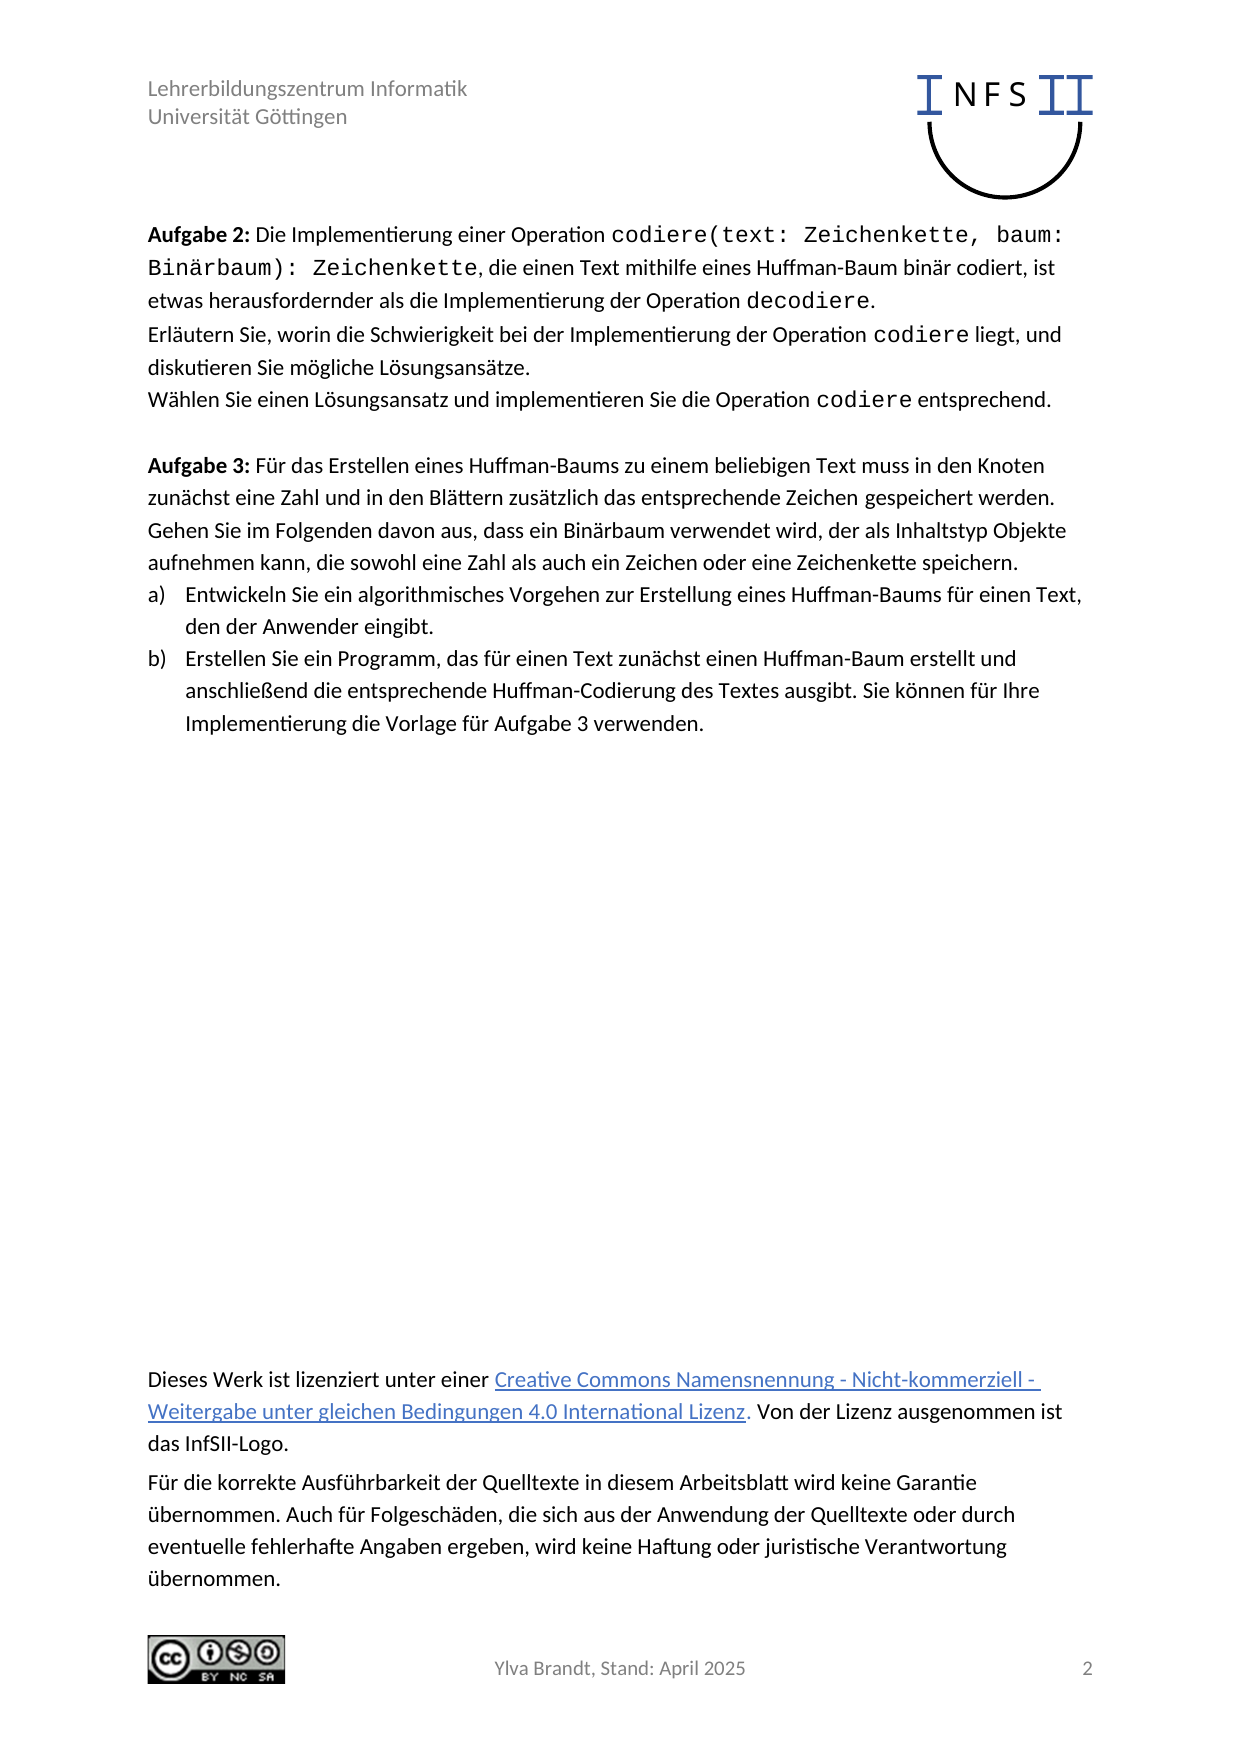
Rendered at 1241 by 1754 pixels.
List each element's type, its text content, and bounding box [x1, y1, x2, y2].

list Entwickeln Sie ein algorithmisches Vorgehen zur Erstellung eines Huffman-Baums für einen Text, den der Anwender eingibt. [148, 580, 1093, 640]
text Aufgabe 2: Die Implementierung einer Operation codiere(text: Zeichenkette, baum: Binärbaum): Zeichenkette, die einen Text mithilfe eines Huffman-Baum binär codiert, ist etwas herausfordernder als die Implementierung der Operation decodiere. [148, 220, 1093, 316]
text Für die korrekte Ausführbarkeit der Quelltexte in diesem Arbeitsblatt wird keine Garantie übernommen. Auch für Folgeschäden, die sich aus der Anwendung der Quelltexte oder durch eventuelle fehlerhafte Angaben ergeben, wird keine Haftung oder juristische Verantwortung übernommen. [148, 1468, 1093, 1592]
text Erläutern Sie, worin die Schwierigkeit bei der Implementierung der Operation codiere liegt, und diskutieren Sie mögliche Lösungsansätze. [148, 320, 1093, 381]
text Dieses Werk ist lizenziert unter einer Creative Commons Namensnennung - Nicht-kommerziell - Weitergabe unter gleichen Bedingungen 4.0 International Lizenz. Von der Lizenz ausgenommen ist das InfSII-Logo. [148, 1365, 1093, 1457]
list Erstellen Sie ein Programm, das für einen Text zunächst einen Huffman-Baum erstellt und anschließend die entsprechende Huffman-Codierung des Textes ausgibt. Sie können für Ihre Implementierung die Vorlage für Aufgabe 3 verwenden. [148, 644, 1093, 737]
text Wählen Sie einen Lösungsansatz und implementieren Sie die Operation codiere entsprechend. [148, 386, 1093, 415]
picture [147, 1635, 286, 1684]
text Aufgabe 3: Für das Erstellen eines Huffman-Baums zu einem beliebigen Text muss in den Knoten zunächst eine Zahl und in den Blättern zusätzlich das entsprechende Zeichen gespeichert werden. Gehen Sie im Folgenden davon aus, dass ein Binärbaum verwendet wird, der als Inhaltstyp Objekte aufnehmen kann, die sowohl eine Zahl als auch ein Zeichen oder eine Zeichenkette speichern. [148, 451, 1093, 576]
